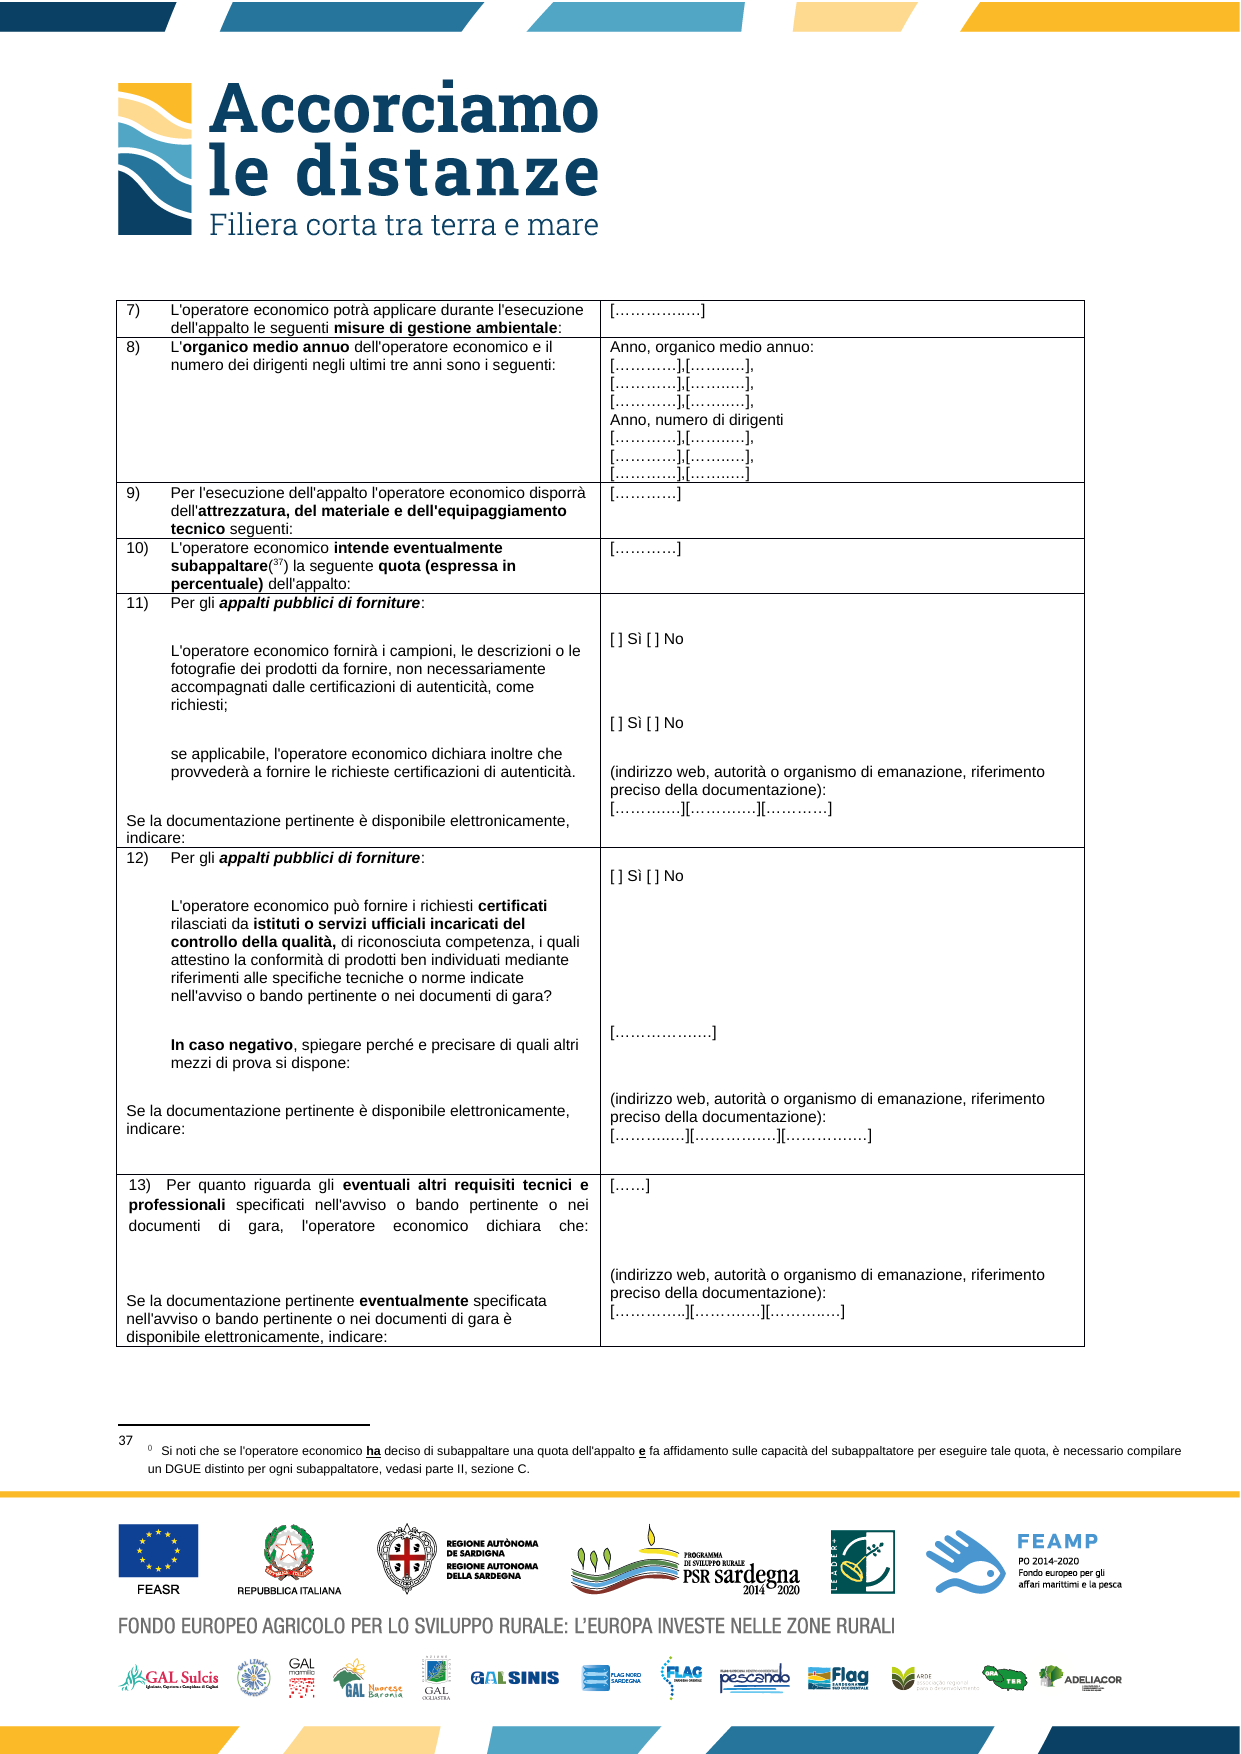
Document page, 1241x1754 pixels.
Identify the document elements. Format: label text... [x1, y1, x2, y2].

picture [0, 2, 1240, 1754]
table_cell […………..…] [601, 301, 1084, 337]
table_cell 12) Per gli appalti pubblici di forniture: L'operatore economico può fornire i richiesti certificati rilasciati da istituti o servizi ufficiali incaricati del controllo della qualità, di riconosciuta competenza, i quali attestino la conformità di prodotti ben individuati mediante riferimenti alle specifiche tecniche o norme indicate nell'avviso o bando pertinente o nei documenti di gara? In caso negativo, spiegare perché e precisare di quali altri mezzi di prova si dispone: Se la documentazione pertinente è disponibile elettronicamente, indicare: [117, 848, 600, 1174]
table_cell Anno, organico medio annuo: […………],[……..…], […………],[……..…], […………],[……..…], Anno, numero di dirigenti […………],[……..…], […………],[……..…], […………],[……..…] [601, 338, 1084, 482]
table_cell 13) Per quanto riguarda gli eventuali altri requisiti tecnici e professionali specificati nell'avviso o bando pertinente o nei documenti di gara, l'operatore economico dichiara che: Se la documentazione pertinente eventualmente specificata nell'avviso o bando pertinente o nei documenti di gara è disponibile elettronicamente, indicare: [117, 1175, 600, 1346]
table_cell 8) L'organico medio annuo dell'operatore economico e il numero dei dirigenti negli ultimi tre anni sono i seguenti: [117, 338, 600, 482]
table_cell 9) Per l'esecuzione dell'appalto l'operatore economico disporrà dell'attrezzatura, del materiale e dell'equipaggiamento tecnico seguenti: [117, 483, 600, 537]
table_cell [ ] Sì [ ] No […………….…] (indirizzo web, autorità o organismo di emanazione, riferimento preciso della documentazione): [………..…][………….…][………….…] [601, 848, 1084, 1174]
table_cell […………] [601, 539, 1084, 592]
table_cell […………] [601, 483, 1084, 537]
table_cell [……] (indirizzo web, autorità o organismo di emanazione, riferimento preciso della documentazione): […………..][……….…][………..…] [601, 1175, 1084, 1346]
table_cell [ ] Sì [ ] No [ ] Sì [ ] No (indirizzo web, autorità o organismo di emanazione, riferimento preciso della documentazione): [……….…][……….…][…………] [601, 594, 1084, 847]
table_cell 7) L'operatore economico potrà applicare durante l'esecuzione dell'appalto le seguenti misure di gestione ambientale: [117, 301, 600, 337]
table_cell 10) L'operatore economico intende eventualmente subappaltare() la seguente quota (espressa in percentuale) dell'appalto: [117, 539, 600, 592]
table_cell 11) Per gli appalti pubblici di forniture: L'operatore economico fornirà i campioni, le descrizioni o le fotografie dei prodotti da fornire, non necessariamente accompagnati dalle certificazioni di autenticità, come richiesti; se applicabile, l'operatore economico dichiara inoltre che provvederà a fornire le richieste certificazioni di autenticità. Se la documentazione pertinente è disponibile elettronicamente, indicare: [117, 594, 600, 847]
